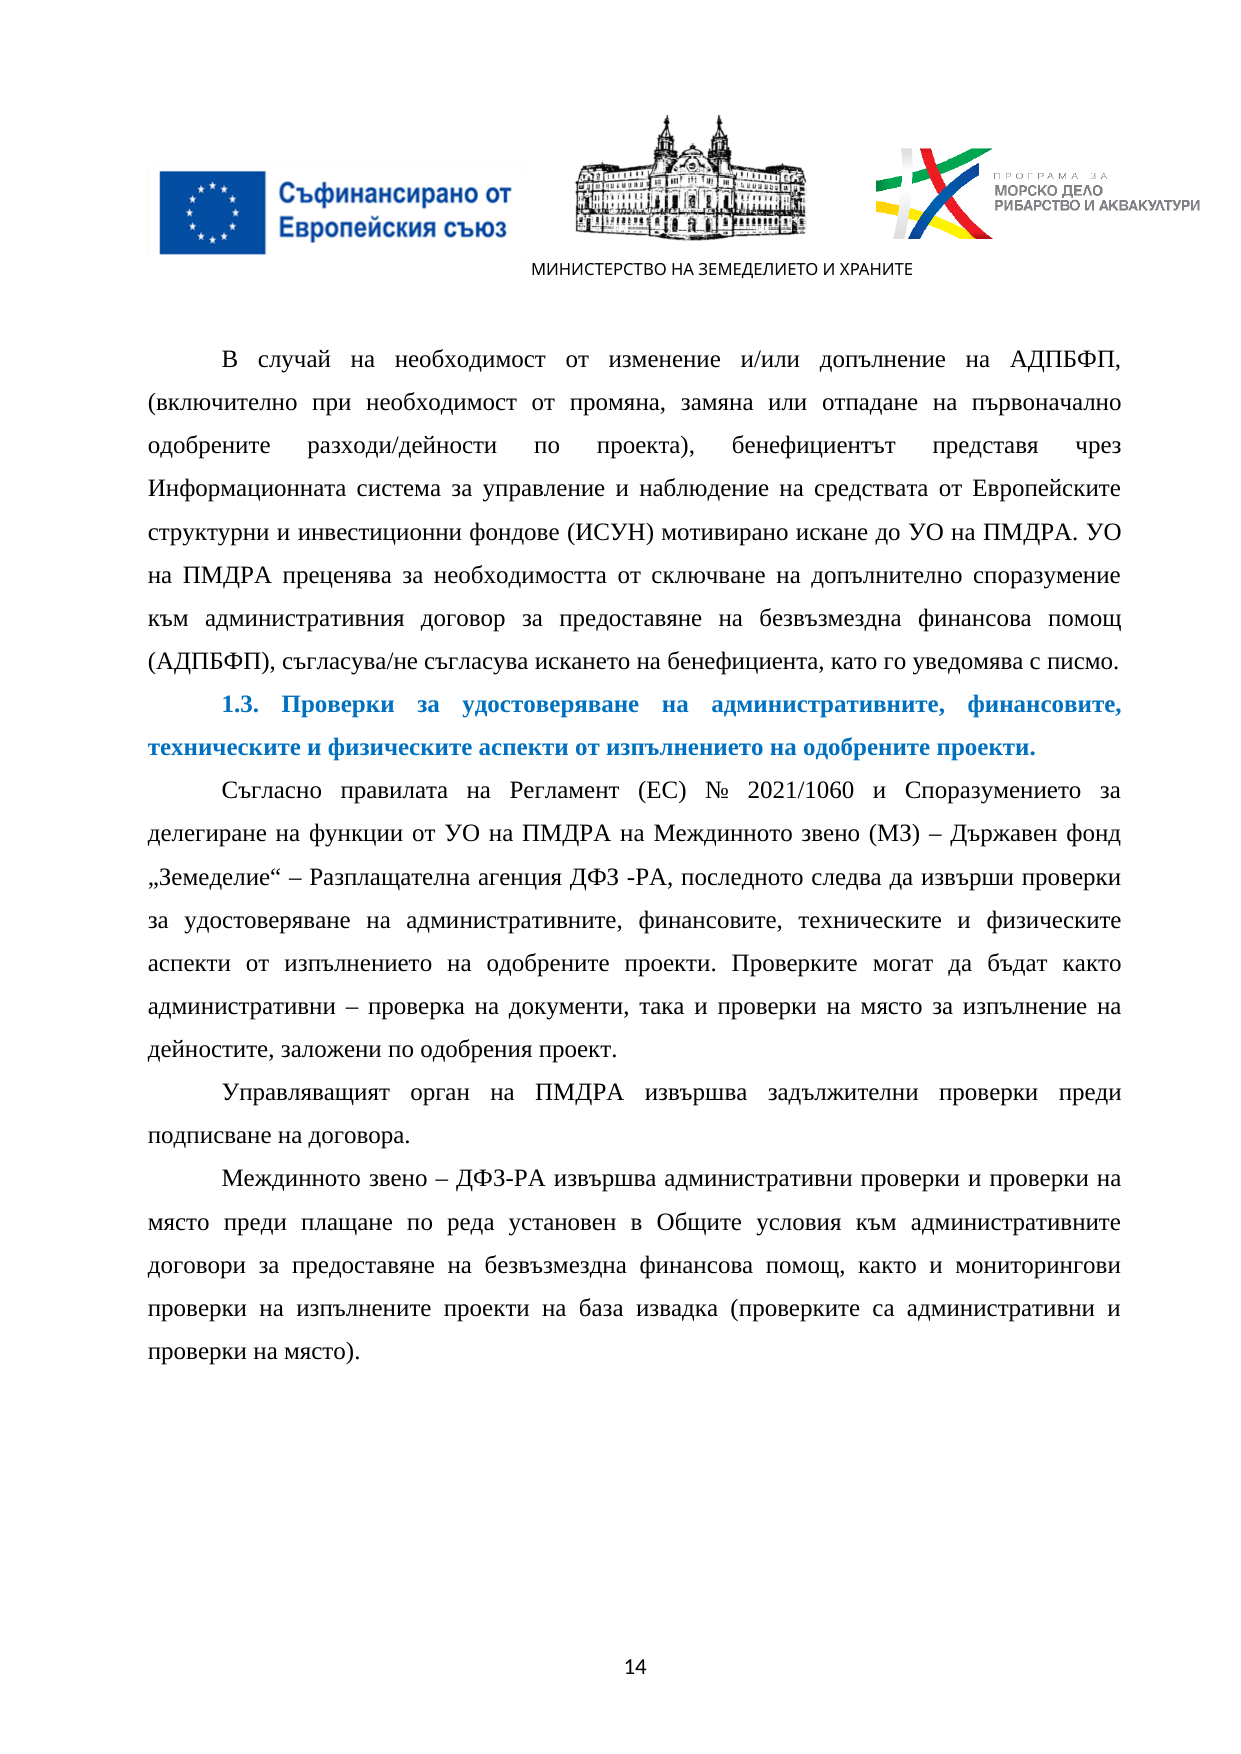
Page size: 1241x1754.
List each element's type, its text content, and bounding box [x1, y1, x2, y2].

text 1.3. Проверки за удостоверяване на административните, финансовите, техническите и физическите аспекти от изпълнението на одобрените проекти. [148, 689, 1122, 761]
picture [147, 166, 528, 261]
text Съгласно правилата на Регламент (ЕС) № 2021/1060 и Споразумението за делегиране на функции от УО на ПМДРА на Междинното звено (МЗ) – Държавен фонд „Земеделие“ – Разплащателна агенция ДФЗ -РА, последното следва да извърши проверки за удостоверяване на административните, финансовите, техническите и физическите аспекти от изпълнението на одобрените проекти. Проверките могат да бъдат както административни – проверка на документи, така и проверки на място за изпълнение на дейностите, заложени по одобрения проект. [148, 775, 1122, 1063]
text Междинното звено – ДФЗ-РА извършва административни проверки и проверки на място преди плащане по реда установен в Общите условия към административните договори за предоставяне на безвъзмездна финансова помощ, както и мониторингови проверки на изпълнените проекти на база извадка (проверките са административни и проверки на място). [148, 1163, 1122, 1365]
picture [569, 112, 814, 243]
text В случай на необходимост от изменение и/или допълнение на АДПБФП, (включително при необходимост от промяна, замяна или отпадане на първоначално одобрените разходи/дейности по проекта), бенефициентът представя чрез Информационната система за управление и наблюдение на средствата от Европейските структурни и инвестиционни фондове (ИСУН) мотивирано искане до УО на ПМДРА. УО на ПМДРА преценява за необходимостта от сключване на допълнително споразумение към административния договор за предоставяне на безвъзмездна финансова помощ (АДПБФП), съгласува/не съгласува искането на бенефициента, като го уведомява с писмо. [148, 344, 1122, 675]
text Управляващият орган на ПМДРА извършва задължителни проверки преди подписване на договора. [148, 1077, 1122, 1149]
picture [863, 131, 1213, 262]
